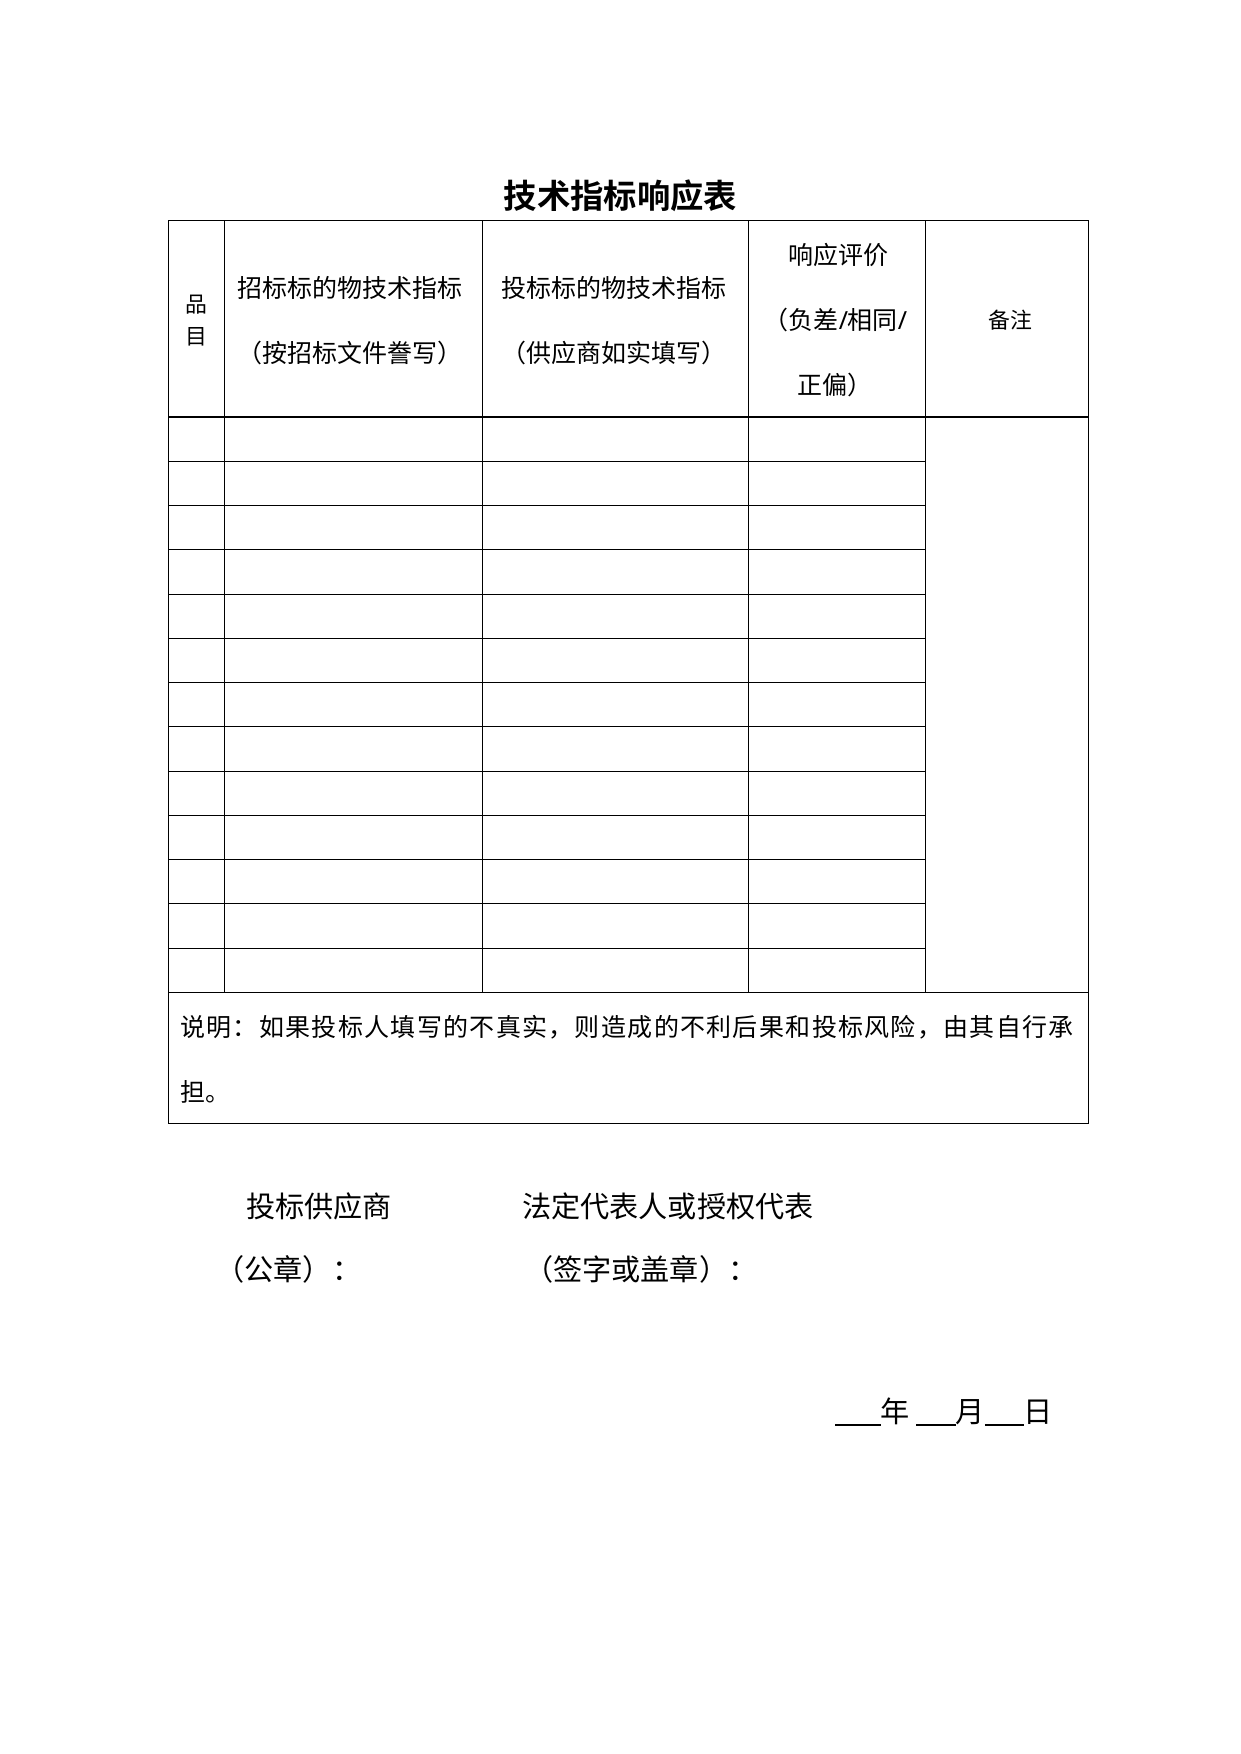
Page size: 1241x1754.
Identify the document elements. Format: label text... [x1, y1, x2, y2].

table_cell [749, 462, 925, 505]
table_cell [169, 462, 224, 505]
table_cell [749, 639, 925, 682]
table_cell [225, 904, 482, 948]
table_cell [483, 816, 748, 859]
table_cell [169, 595, 224, 638]
table_cell [749, 506, 925, 549]
table_cell [169, 683, 224, 726]
table_cell [749, 683, 925, 726]
table_cell [225, 550, 482, 593]
table_cell 说明：如果投标人填写的不真实，则造成的不利后果和投标风险，由其自行承担。 [169, 993, 1088, 1123]
table_header 品目 [169, 221, 224, 416]
table_cell [483, 949, 748, 992]
table_cell [169, 949, 224, 992]
table_cell [225, 683, 482, 726]
table_cell [225, 860, 482, 903]
table_cell [483, 639, 748, 682]
text 投标供应商 法定代表人或授权代表 [187, 1183, 1053, 1226]
table_cell [749, 550, 925, 593]
table_cell [749, 727, 925, 771]
table_cell [749, 772, 925, 815]
table_cell [169, 904, 224, 948]
table_cell [749, 418, 925, 461]
table_header 投标标的物技术指标 （供应商如实填写） [483, 221, 748, 416]
text （公章）： （签字或盖章）： [177, 1247, 1053, 1289]
table_cell [169, 639, 224, 682]
table_cell [483, 860, 748, 903]
table_cell [483, 418, 748, 461]
table_cell [483, 772, 748, 815]
table_cell [169, 506, 224, 549]
table_cell [225, 816, 482, 859]
table_cell [225, 727, 482, 771]
table_cell [483, 683, 748, 726]
table_cell [225, 462, 482, 505]
table_cell [749, 860, 925, 903]
table_cell [483, 506, 748, 549]
table_cell [169, 860, 224, 903]
table_cell [483, 904, 748, 948]
table_cell [225, 506, 482, 549]
table_cell [225, 639, 482, 682]
table_cell [169, 727, 224, 771]
table_header 响应评价 （负差/相同/正偏） [749, 221, 925, 416]
table_cell [749, 949, 925, 992]
table_cell [483, 462, 748, 505]
table_cell [225, 949, 482, 992]
table_header 招标标的物技术指标 （按招标文件誊写） [225, 221, 482, 416]
table_cell [749, 595, 925, 638]
table_cell [225, 772, 482, 815]
table_cell [169, 816, 224, 859]
table_cell [169, 418, 224, 461]
table_cell [169, 550, 224, 593]
table_cell [926, 418, 1088, 992]
table_cell [483, 595, 748, 638]
table_cell [749, 816, 925, 859]
table_cell [749, 904, 925, 948]
table_cell [169, 772, 224, 815]
table_cell [483, 550, 748, 593]
table_header 备注 [926, 221, 1088, 416]
text 技术指标响应表 [187, 162, 1053, 220]
table_cell [483, 727, 748, 771]
text 年 月 日 [187, 1375, 1053, 1434]
table_cell [225, 595, 482, 638]
table_cell [225, 418, 482, 461]
